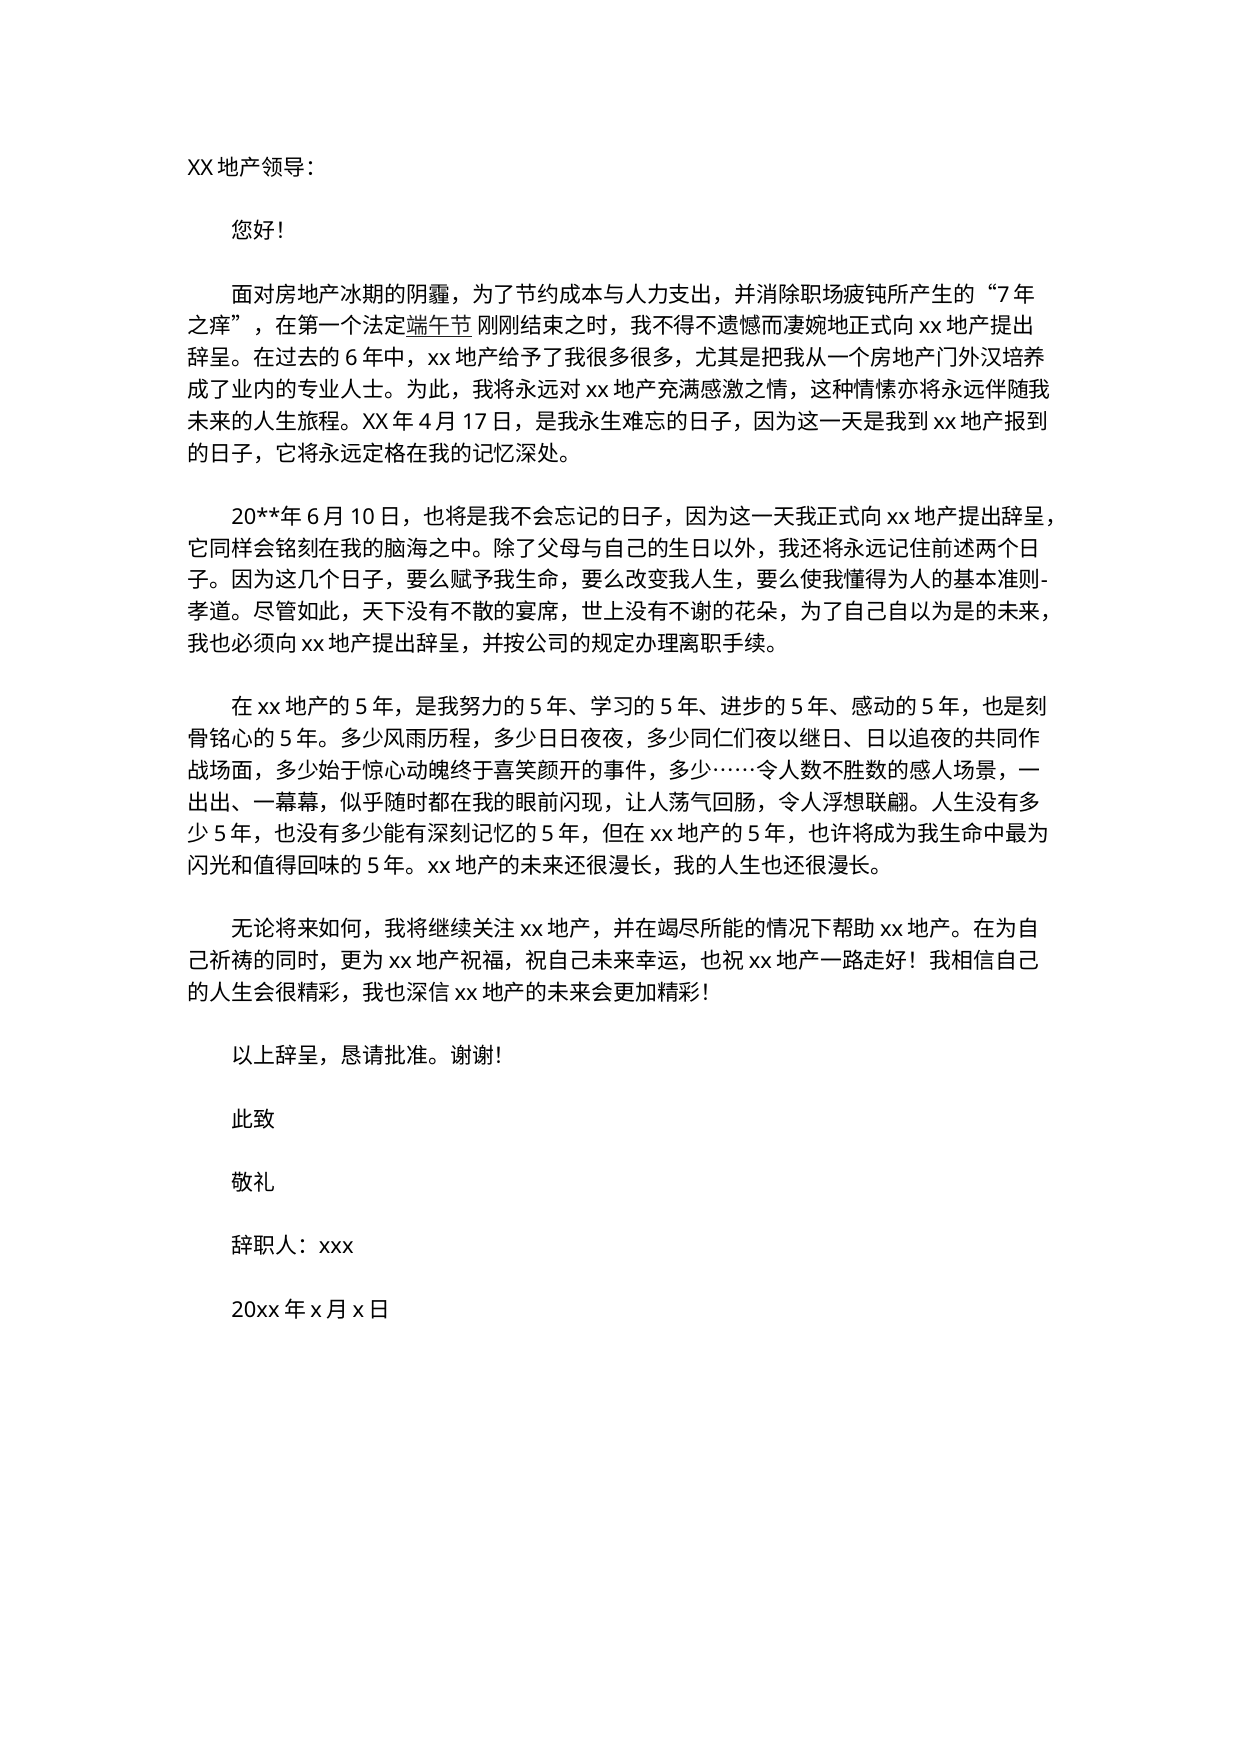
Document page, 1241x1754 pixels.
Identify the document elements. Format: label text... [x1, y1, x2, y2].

text XX地产领导： 您好！ 面对房地产冰期的阴霾，为了节约成本与人力支出，并消除职场疲钝所产生的“7年之痒”，在第一个法定端午节 刚刚结束之时，我不得不遗憾而凄婉地正式向xx地产提出辞呈。在过去的6年中，xx地产给予了我很多很多，尤其是把我从一个房地产门外汉培养成了业内的专业人士。为此，我将永远对xx地产充满感激之情，这种情愫亦将永远伴随我未来的人生旅程。XX年4月17日，是我永生难忘的日子，因为这一天是我到xx地产报到的日子，它将永远定格在我的记忆深处。 20**年6月10日，也将是我不会忘记的日子，因为这一天我正式向xx地产提出辞呈，它同样会铭刻在我的脑海之中。除了父母与自己的生日以外，我还将永远记住前述两个日子。因为这几个日子，要么赋予我生命，要么改变我人生，要么使我懂得为人的基本准则-孝道。尽管如此，天下没有不散的宴席，世上没有不谢的花朵，为了自己自以为是的未来，我也必须向xx地产提出辞呈，并按公司的规定办理离职手续。 在xx地产的5年，是我努力的5年、学习的5年、进步的5年、感动的5年，也是刻骨铭心的5年。多少风雨历程，多少日日夜夜，多少同仁们夜以继日、日以追夜的共同作战场面，多少始于惊心动魄终于喜笑颜开的事件，多少……令人数不胜数的感人场景，一出出、一幕幕，似乎随时都在我的眼前闪现，让人荡气回肠，令人浮想联翩。人生没有多少5年，也没有多少能有深刻记忆的5年，但在xx地产的5年，也许将成为我生命中最为闪光和值得回味的5年。xx地产的未来还很漫长，我的人生也还很漫长。 无论将来如何，我将继续关注xx地产，并在竭尽所能的情况下帮助xx地产。在为自己祈祷的同时，更为xx地产祝福，祝自己未来幸运，也祝xx地产一路走好！我相信自己的人生会很精彩，我也深信xx地产的未来会更加精彩！ 以上辞呈，恳请批准。谢谢！ 此致 敬礼 辞职人：xxx 20xx年x月x日 [187, 150, 1053, 1323]
